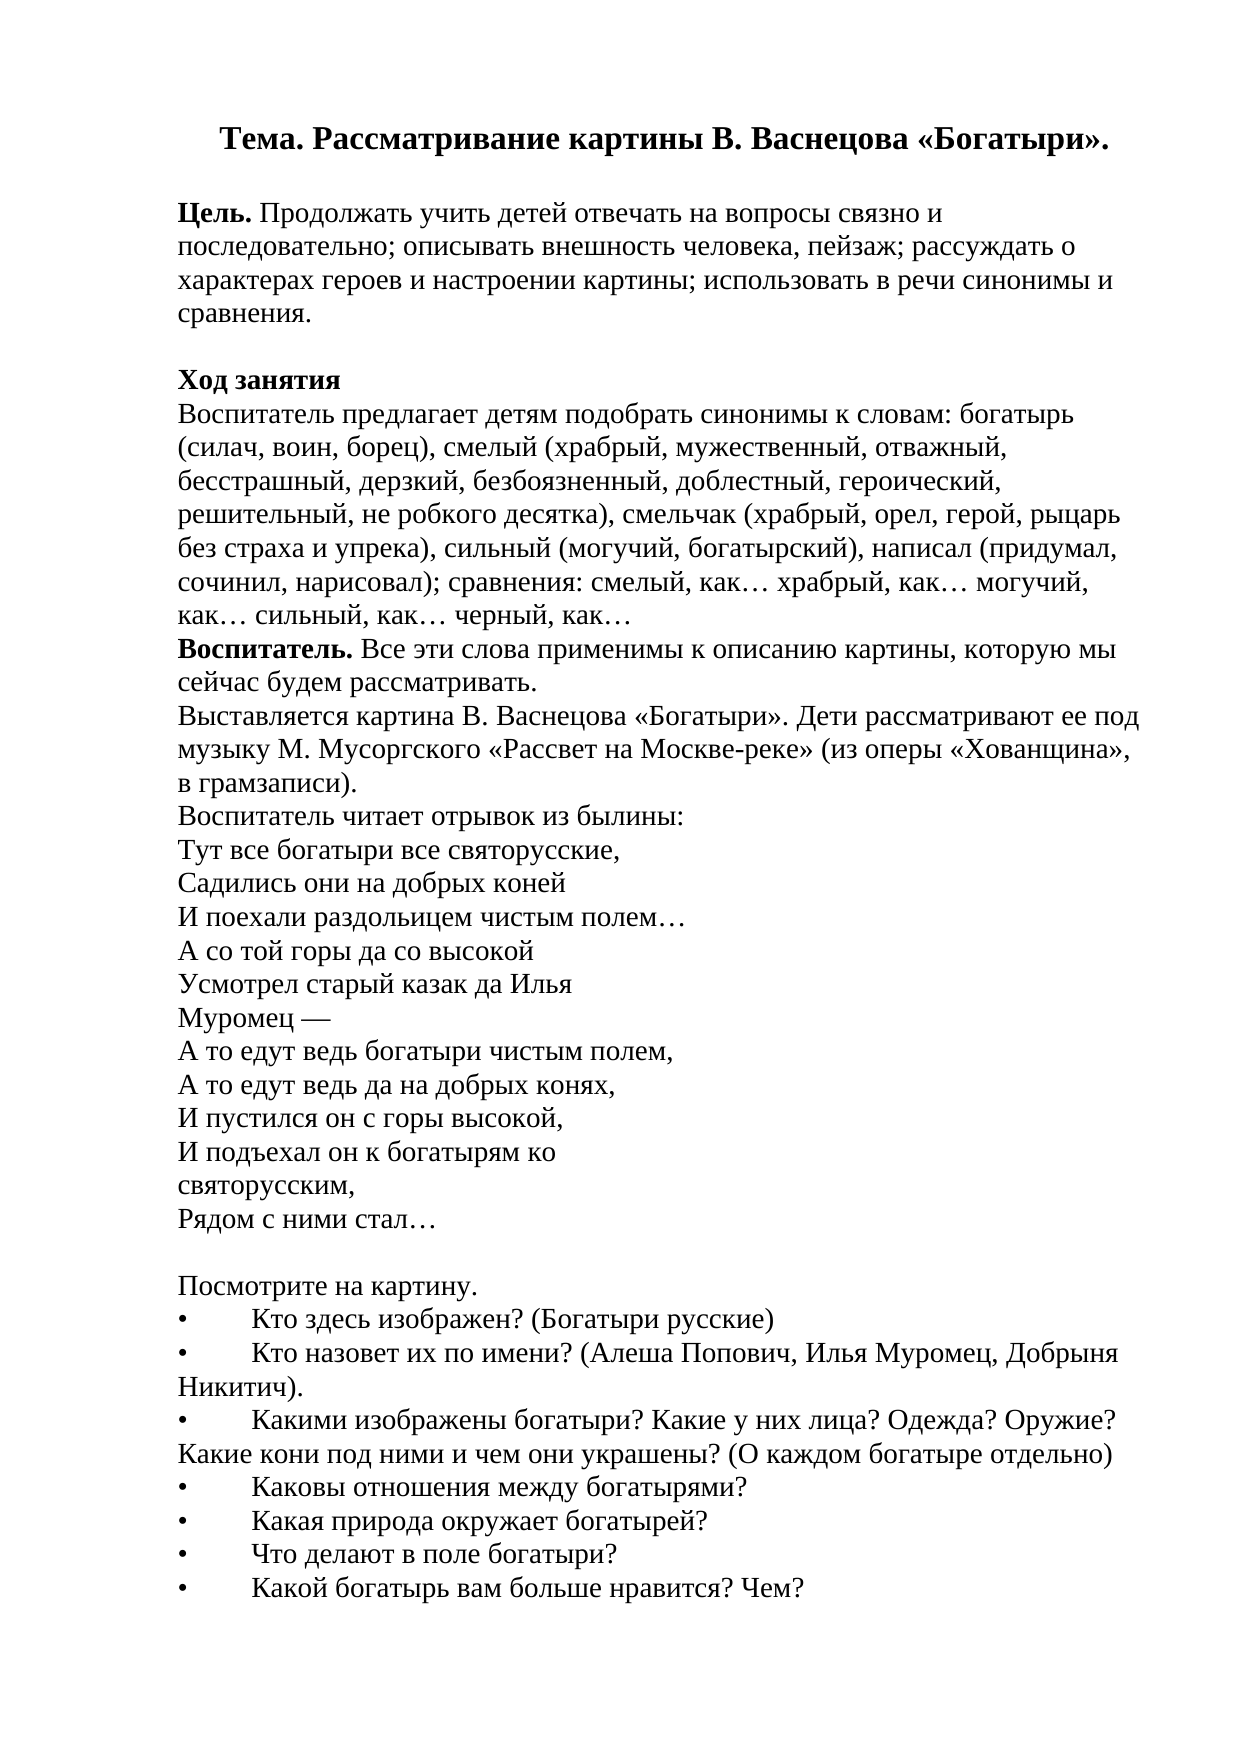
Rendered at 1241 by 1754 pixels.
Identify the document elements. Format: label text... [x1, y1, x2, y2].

text А со той горы да со высокой [177, 933, 1152, 966]
text Садились они на добрых коней [177, 866, 1152, 899]
text А то едут ведь да на добрых конях, [177, 1067, 1152, 1100]
text • Кто назовет их по имени? (Алеша Попович, Илья Муромец, Добрыня Никитич). [177, 1335, 1152, 1402]
text • Кто здесь изображен? (Богатыри русские) [177, 1302, 1152, 1335]
text • Какая природа окружает богатырей? [177, 1503, 1152, 1536]
text Воспитатель читает отрывок из былины: [177, 798, 1152, 832]
text • Какой богатырь вам больше нравится? Чем? [177, 1570, 1152, 1603]
text Муромец — [177, 1000, 1152, 1033]
text И пустился он с горы высокой, [177, 1100, 1152, 1134]
text И подъехал он к богатырям ко [177, 1134, 1152, 1167]
text Воспитатель. Все эти слова применимы к описанию картины, которую мы сейчас будем рассматривать. [177, 631, 1152, 698]
text Цель. Продолжать учить детей отвечать на вопросы связно и последовательно; описывать внешность человека, пейзаж; рассуждать о характерах героев и настроении картины; использовать в речи синонимы и сравнения. [177, 195, 1152, 329]
text • Каковы отношения между богатырями? [177, 1469, 1152, 1503]
text Ход занятия [177, 362, 1152, 396]
text святорусским, [177, 1167, 1152, 1201]
text Тема. Рассматривание картины В. Васнецова «Богатыри». [177, 118, 1152, 156]
text Усмотрел старый казак да Илья [177, 966, 1152, 1000]
text • Что делают в поле богатыри? [177, 1536, 1152, 1570]
text И поехали раздольицем чистым полем… [177, 899, 1152, 933]
text • Какими изображены богатыри? Какие у них лица? Одежда? Оружие? Какие кони под ними и чем они украшены? (О каждом богатыре отдельно) [177, 1402, 1152, 1469]
text Тут все богатыри все святорусские, [177, 832, 1152, 866]
text Посмотрите на картину. [177, 1268, 1152, 1302]
text А то едут ведь богатыри чистым полем, [177, 1033, 1152, 1067]
text Выставляется картина В. Васнецова «Богатыри». Дети рассматривают ее под музыку М. Мусоргского «Рассвет на Москве-реке» (из оперы «Хованщина», в грамзаписи). [177, 698, 1152, 798]
text Воспитатель предлагает детям подобрать синонимы к словам: богатырь (силач, воин, борец), смелый (храбрый, мужественный, отважный, бесстрашный, дерзкий, безбоязненный, доблестный, героический, решительный, не робкого десятка), смельчак (храбрый, орел, герой, рыцарь без страха и упрека), сильный (могучий, богатырский), написал (придумал, сочинил, нарисовал); сравнения: смелый, как… храбрый, как… могучий, как… сильный, как… черный, как… [177, 396, 1152, 631]
text Рядом с ними стал… [177, 1201, 1152, 1234]
